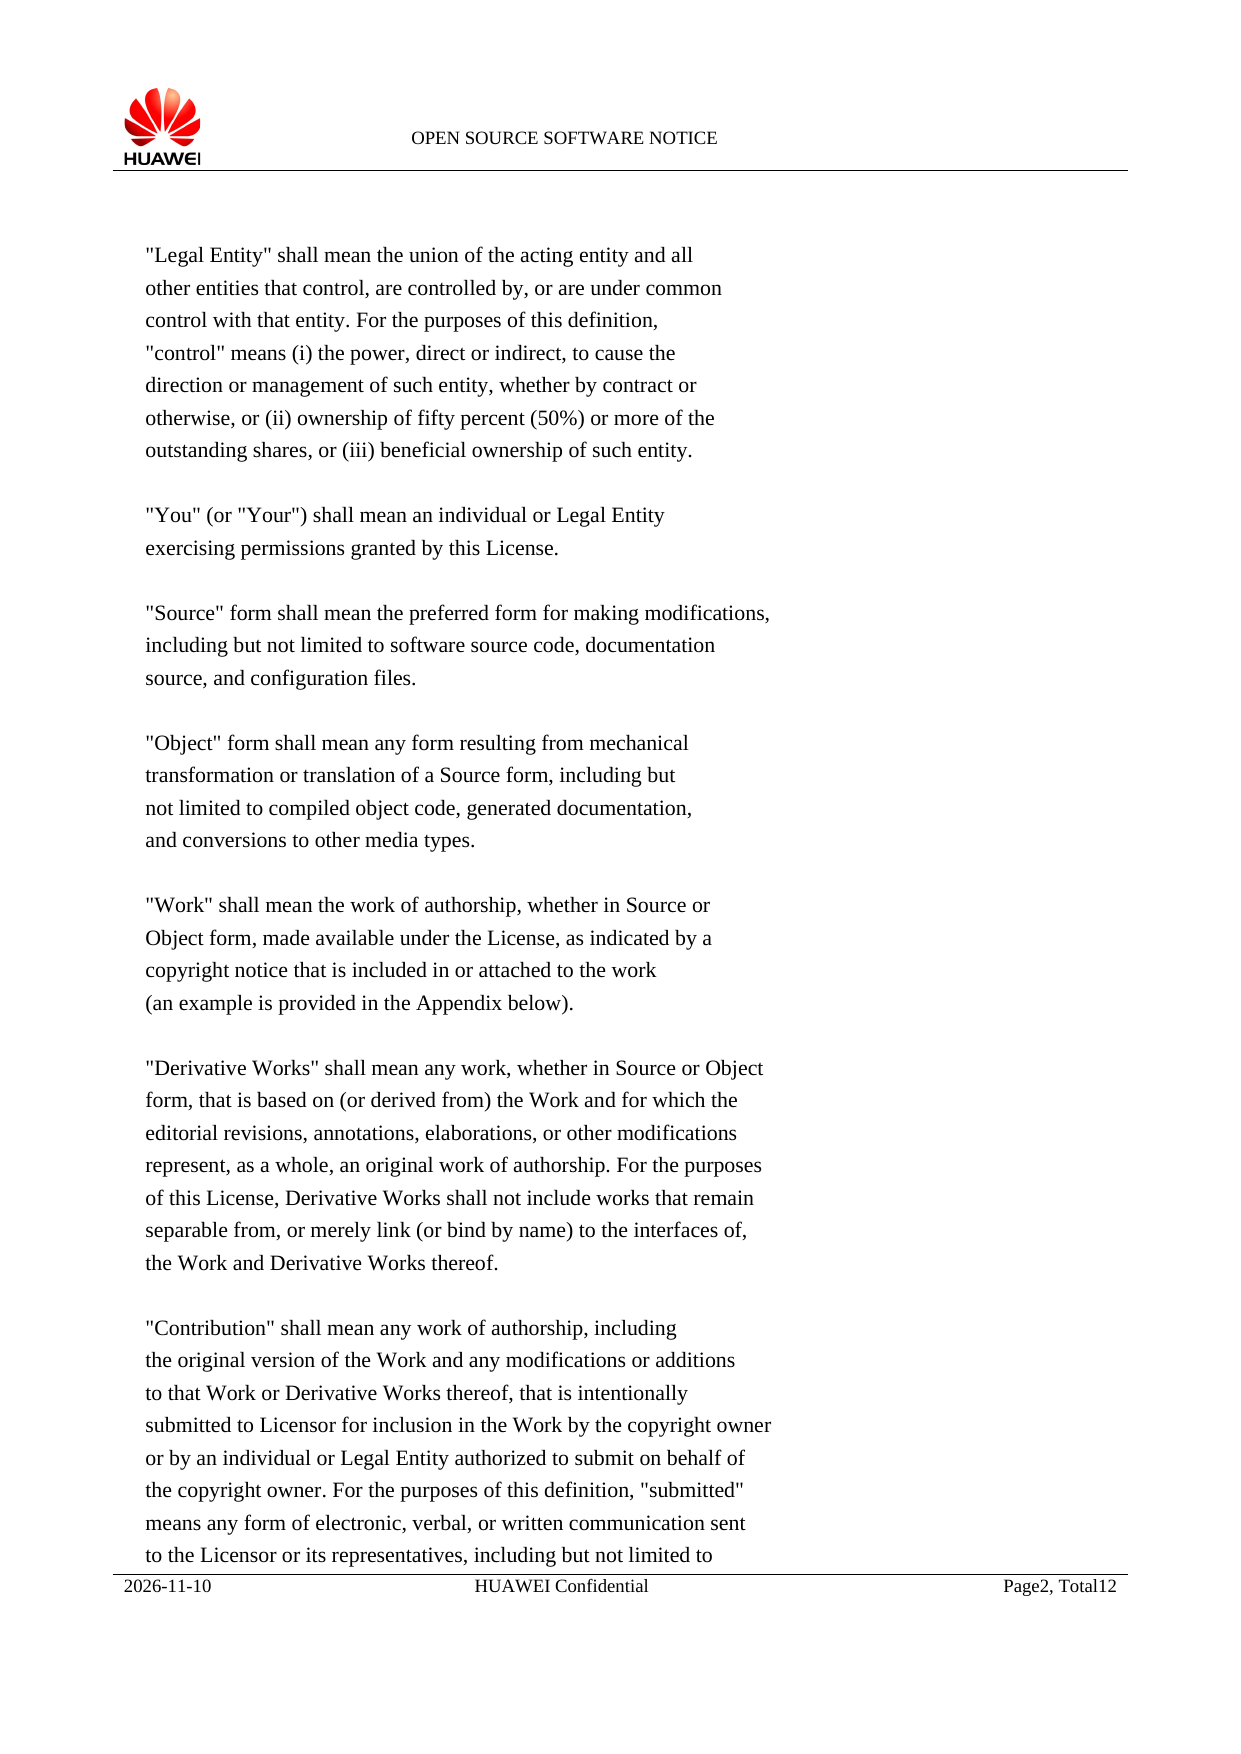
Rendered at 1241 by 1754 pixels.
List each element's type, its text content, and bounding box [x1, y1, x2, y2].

picture [124, 88, 201, 165]
